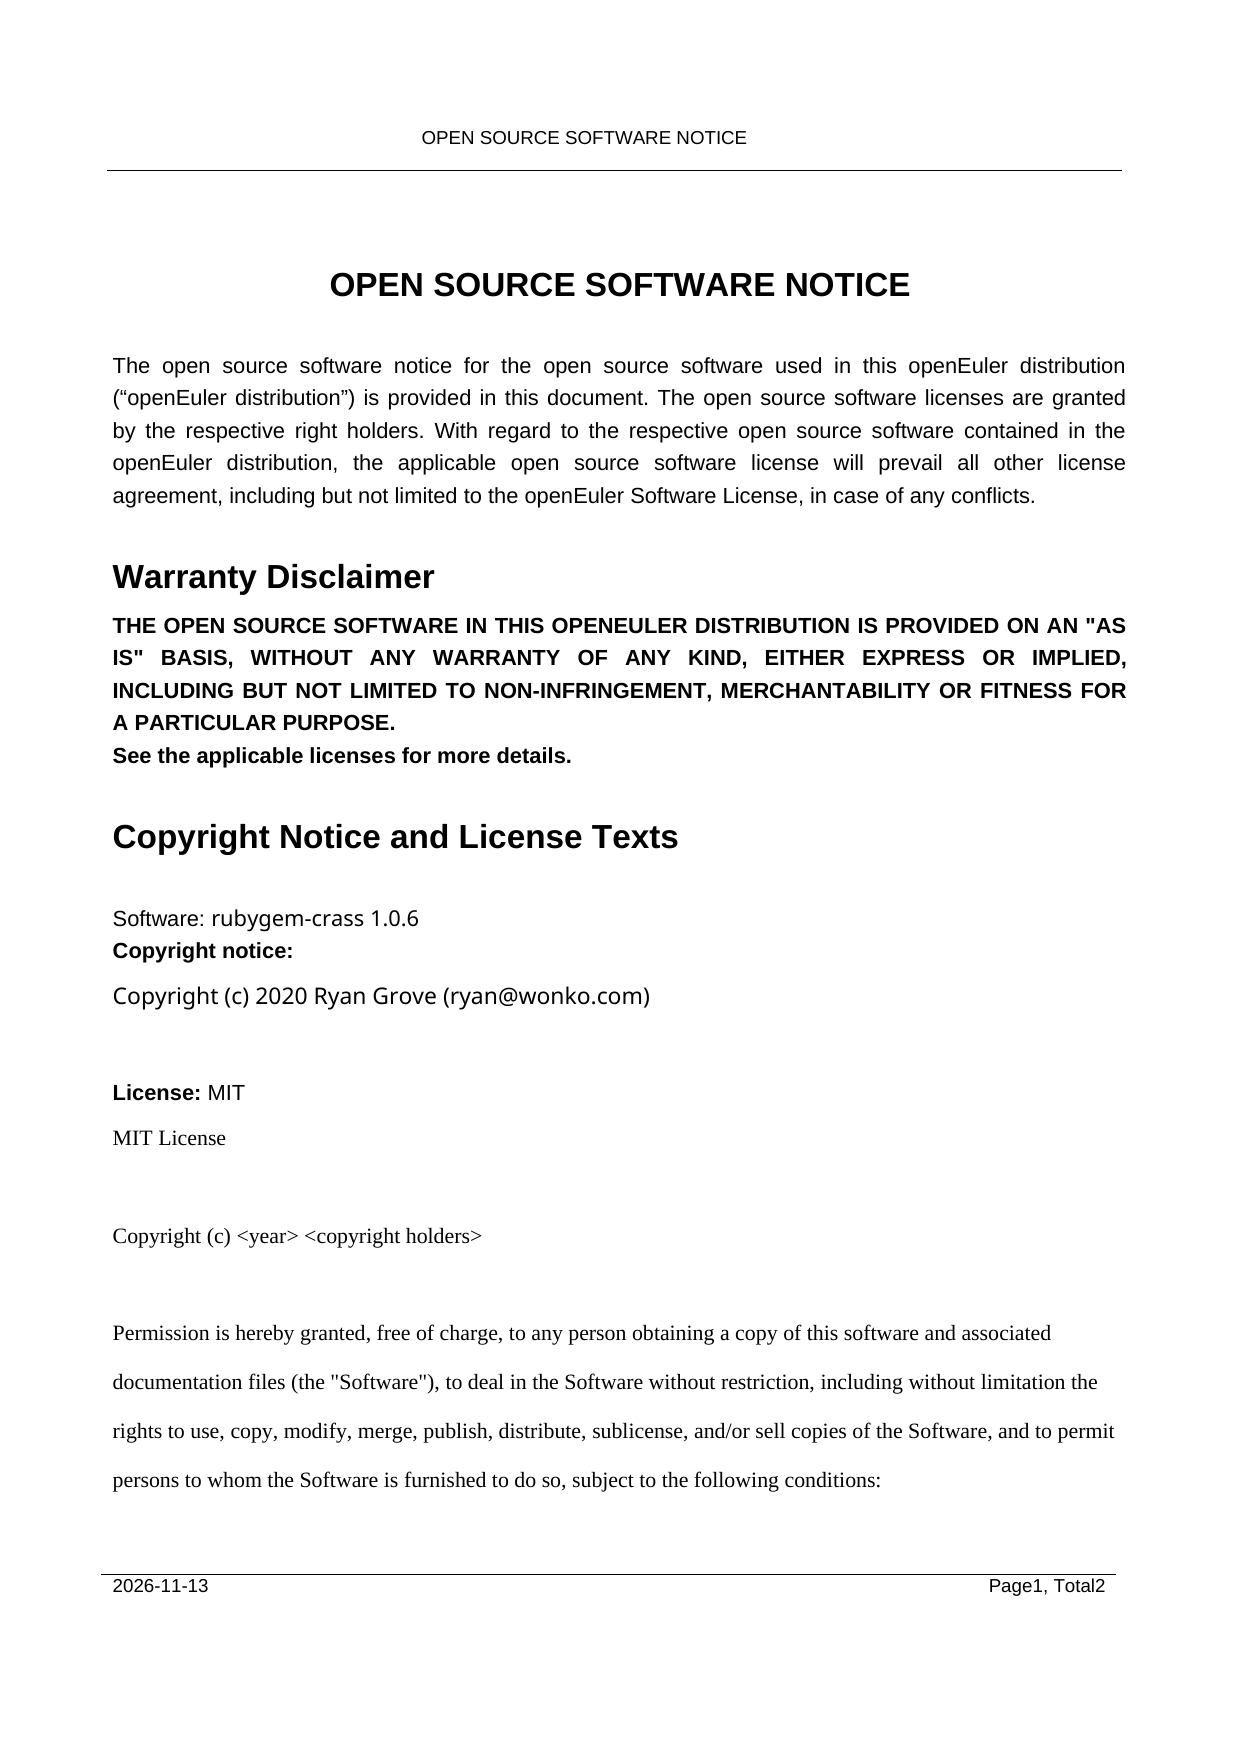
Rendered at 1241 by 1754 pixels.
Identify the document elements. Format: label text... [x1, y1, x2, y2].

text License: MIT [112, 1077, 1128, 1109]
text Copyright Notice and License Texts [112, 804, 1128, 869]
text Software: rubygem-crass 1.0.6 [112, 901, 1128, 934]
text Warranty Disclaimer [112, 544, 1128, 609]
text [112, 1122, 1128, 1495]
text Copyright (c) 2020 Ryan Grove (ryan@wonko.com) [112, 979, 1128, 1060]
text Copyright notice: [112, 934, 1128, 966]
text THE OPEN SOURCE SOFTWARE IN THIS OPENEULER DISTRIBUTION IS PROVIDED ON AN "AS IS" BASIS, WITHOUT ANY WARRANTY OF ANY KIND, EITHER EXPRESS OR IMPLIED, INCLUDING BUT NOT LIMITED TO NON-INFRINGEMENT, MERCHANTABILITY OR FITNESS FOR A PARTICULAR PURPOSE. See the applicable licenses for more details. [112, 609, 1128, 771]
text The open source software notice for the open source software used in this openEuler distribution (“openEuler distribution”) is provided in this document. The open source software licenses are granted by the respective right holders. With regard to the respective open source software contained in the openEuler distribution, the applicable open source software license will prevail all other license agreement, including but not limited to the openEuler Software License, in case of any conflicts. [112, 349, 1128, 511]
text OPEN SOURCE SOFTWARE NOTICE [112, 251, 1128, 316]
